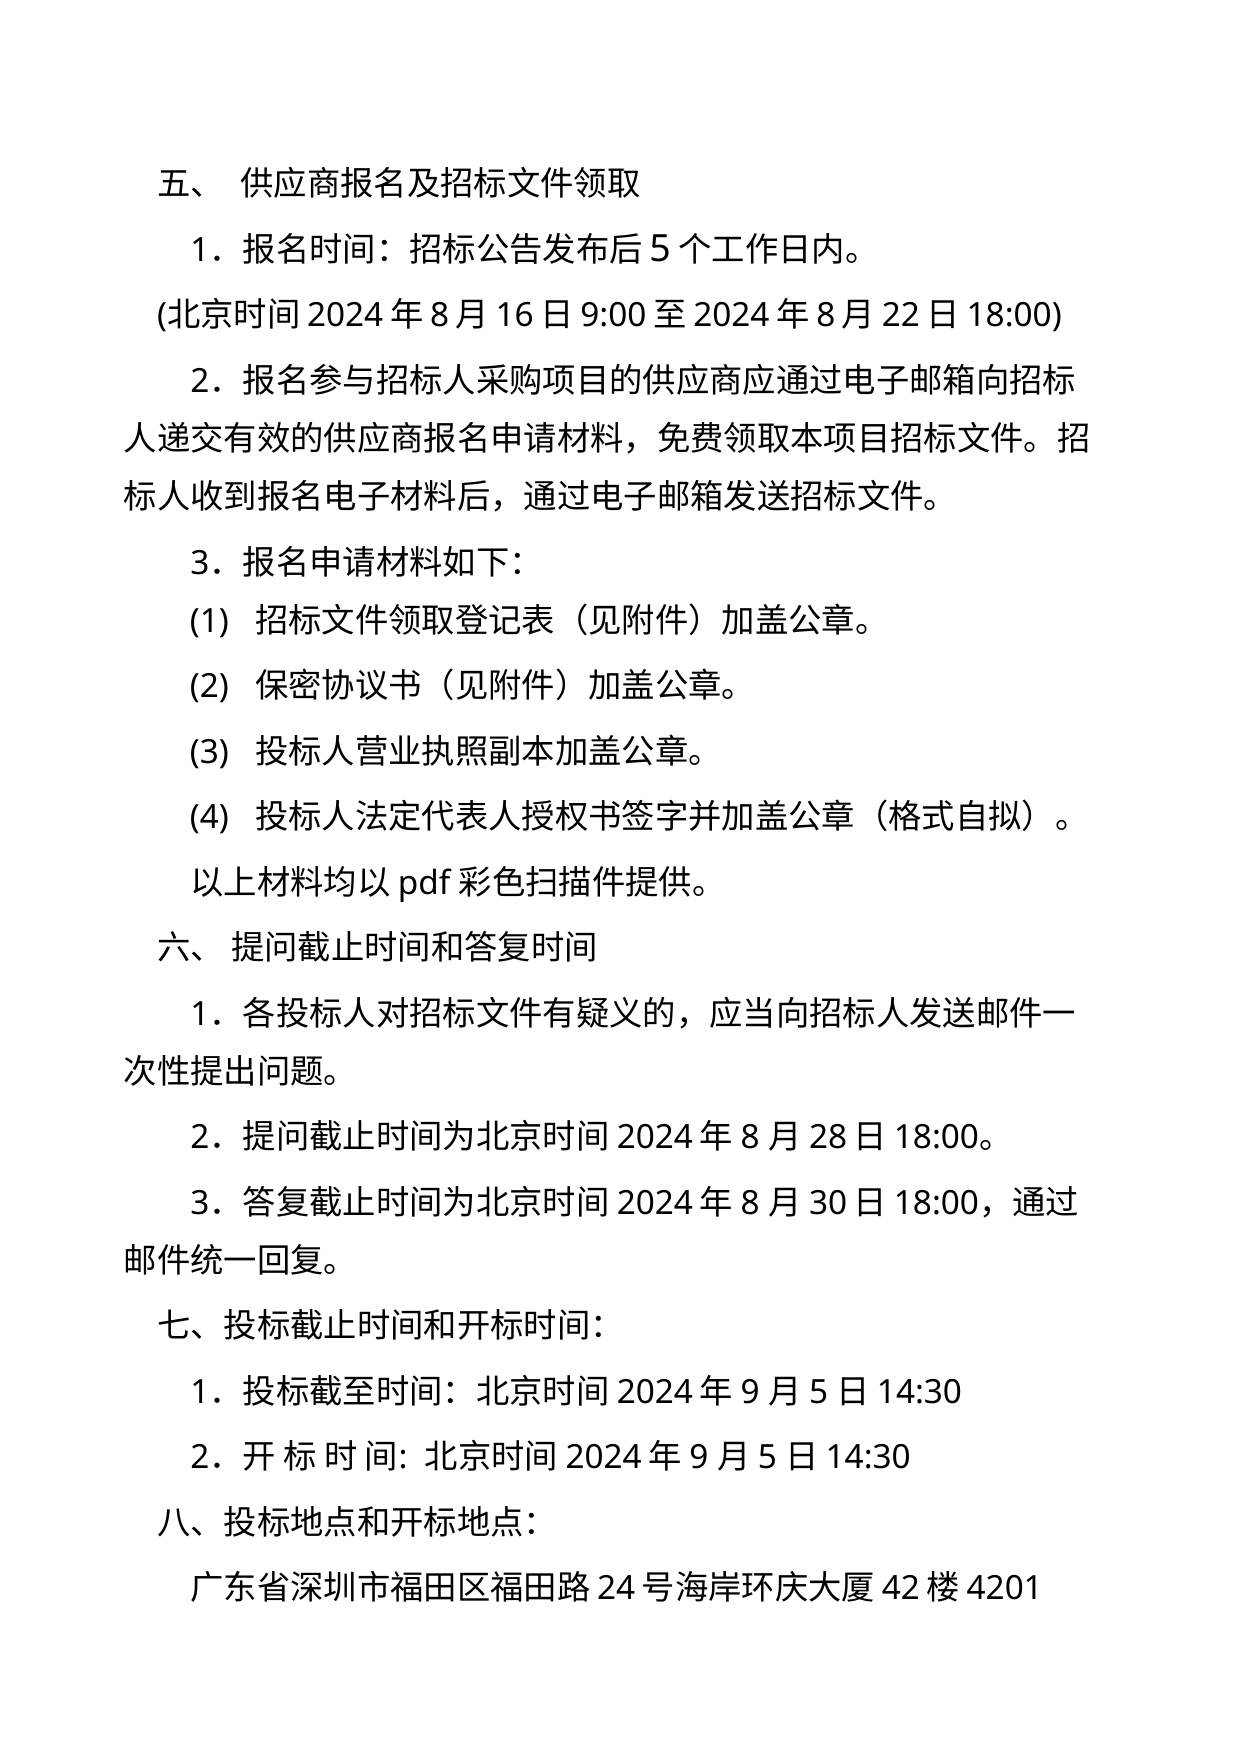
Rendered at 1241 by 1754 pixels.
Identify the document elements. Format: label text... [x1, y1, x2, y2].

list 投标截至时间：北京时间 2024年 9 月 5 日14:30 [123, 1357, 1108, 1415]
list 招标文件领取登记表（见附件）加盖公章。 [123, 586, 1108, 644]
text 广东省深圳市福田区福田路24号海岸环庆大厦42楼4201 [123, 1553, 1108, 1611]
text 以上材料均以 pdf 彩色扫描件提供。 [123, 847, 1108, 906]
list 投标人营业执照副本加盖公章。 [123, 717, 1108, 775]
list 保密协议书（见附件）加盖公章。 [123, 651, 1108, 709]
text 八、投标地点和开标地点： [123, 1487, 1108, 1546]
list 供应商报名及招标文件领取 [157, 149, 1108, 207]
list 答复截止时间为北京时间 2024年 8 月 30日18:00，通过邮件统一回复。 [123, 1167, 1108, 1284]
list 报名申请材料如下： [123, 527, 1108, 586]
list 提问截止时间为北京时间 2024年 8 月 28日18:00。 [123, 1102, 1108, 1160]
list 开 标 时 间: 北京时间 2024年 9 月 5 日14:30 [123, 1422, 1108, 1480]
list 报名时间：招标公告发布后5个工作日内。 [123, 214, 1108, 273]
text 七、投标截止时间和开标时间： [123, 1291, 1108, 1349]
text (北京时间2024年8月16日9:00至2024年8月22日18:00) [123, 280, 1108, 338]
list 投标人法定代表人授权书签字并加盖公章（格式自拟）。 [123, 782, 1108, 840]
list 各投标人对招标文件有疑义的，应当向招标人发送邮件一次性提出问题。 [123, 978, 1108, 1095]
text 六、 提问截止时间和答复时间 [123, 913, 1108, 971]
list 报名参与招标人采购项目的供应商应通过电子邮箱向招标人递交有效的供应商报名申请材料，免费领取本项目招标文件。招标人收到报名电子材料后，通过电子邮箱发送招标文件。 [123, 345, 1108, 520]
